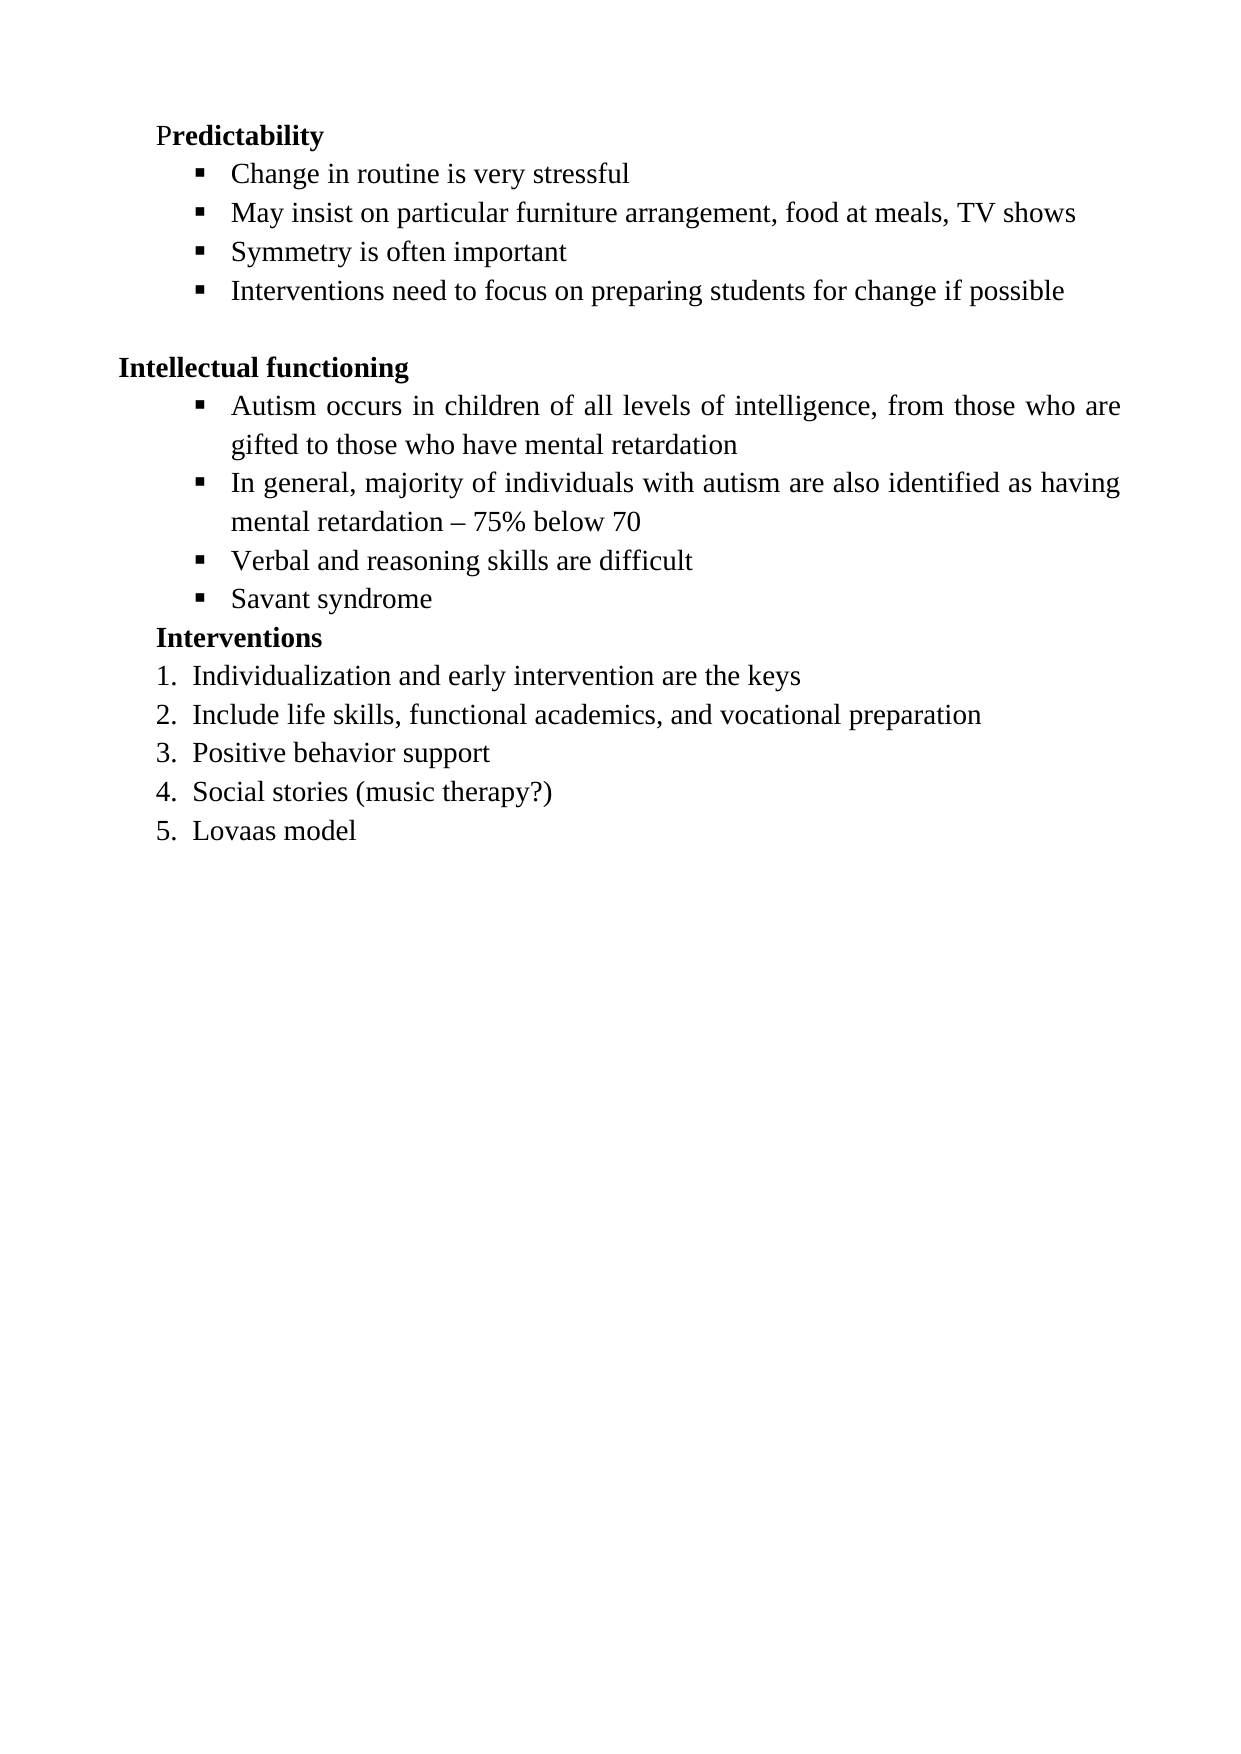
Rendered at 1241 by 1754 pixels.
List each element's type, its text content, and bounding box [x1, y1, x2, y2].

text 2. Include life skills, functional academics, and vocational preparation [156, 697, 1122, 731]
text 4. Social stories (music therapy?) [156, 774, 1122, 808]
list In general, majority of individuals with autism are also identified as having mental retardation – 75% below 70 [193, 466, 1122, 538]
list Autism occurs in children of all levels of intelligence, from those who are gifted to those who have mental retardation [193, 388, 1122, 461]
list Intellectual functioning [118, 350, 1122, 383]
list Symmetry is often important [193, 234, 1122, 268]
list Interventions need to focus on preparing students for change if possible [193, 273, 1122, 306]
text 3. Positive behavior support [156, 736, 1122, 769]
list Change in routine is very stressful [193, 157, 1122, 190]
text 1. Individualization and early intervention are the keys [156, 658, 1122, 692]
text Predictability [156, 118, 1122, 152]
list Verbal and reasoning skills are difficult [193, 543, 1122, 576]
list May insist on particular furniture arrangement, food at meals, TV shows [193, 195, 1122, 229]
text Interventions [156, 620, 1122, 653]
text 5. Lovaas model [156, 813, 1122, 846]
list Savant syndrome [193, 581, 1122, 615]
